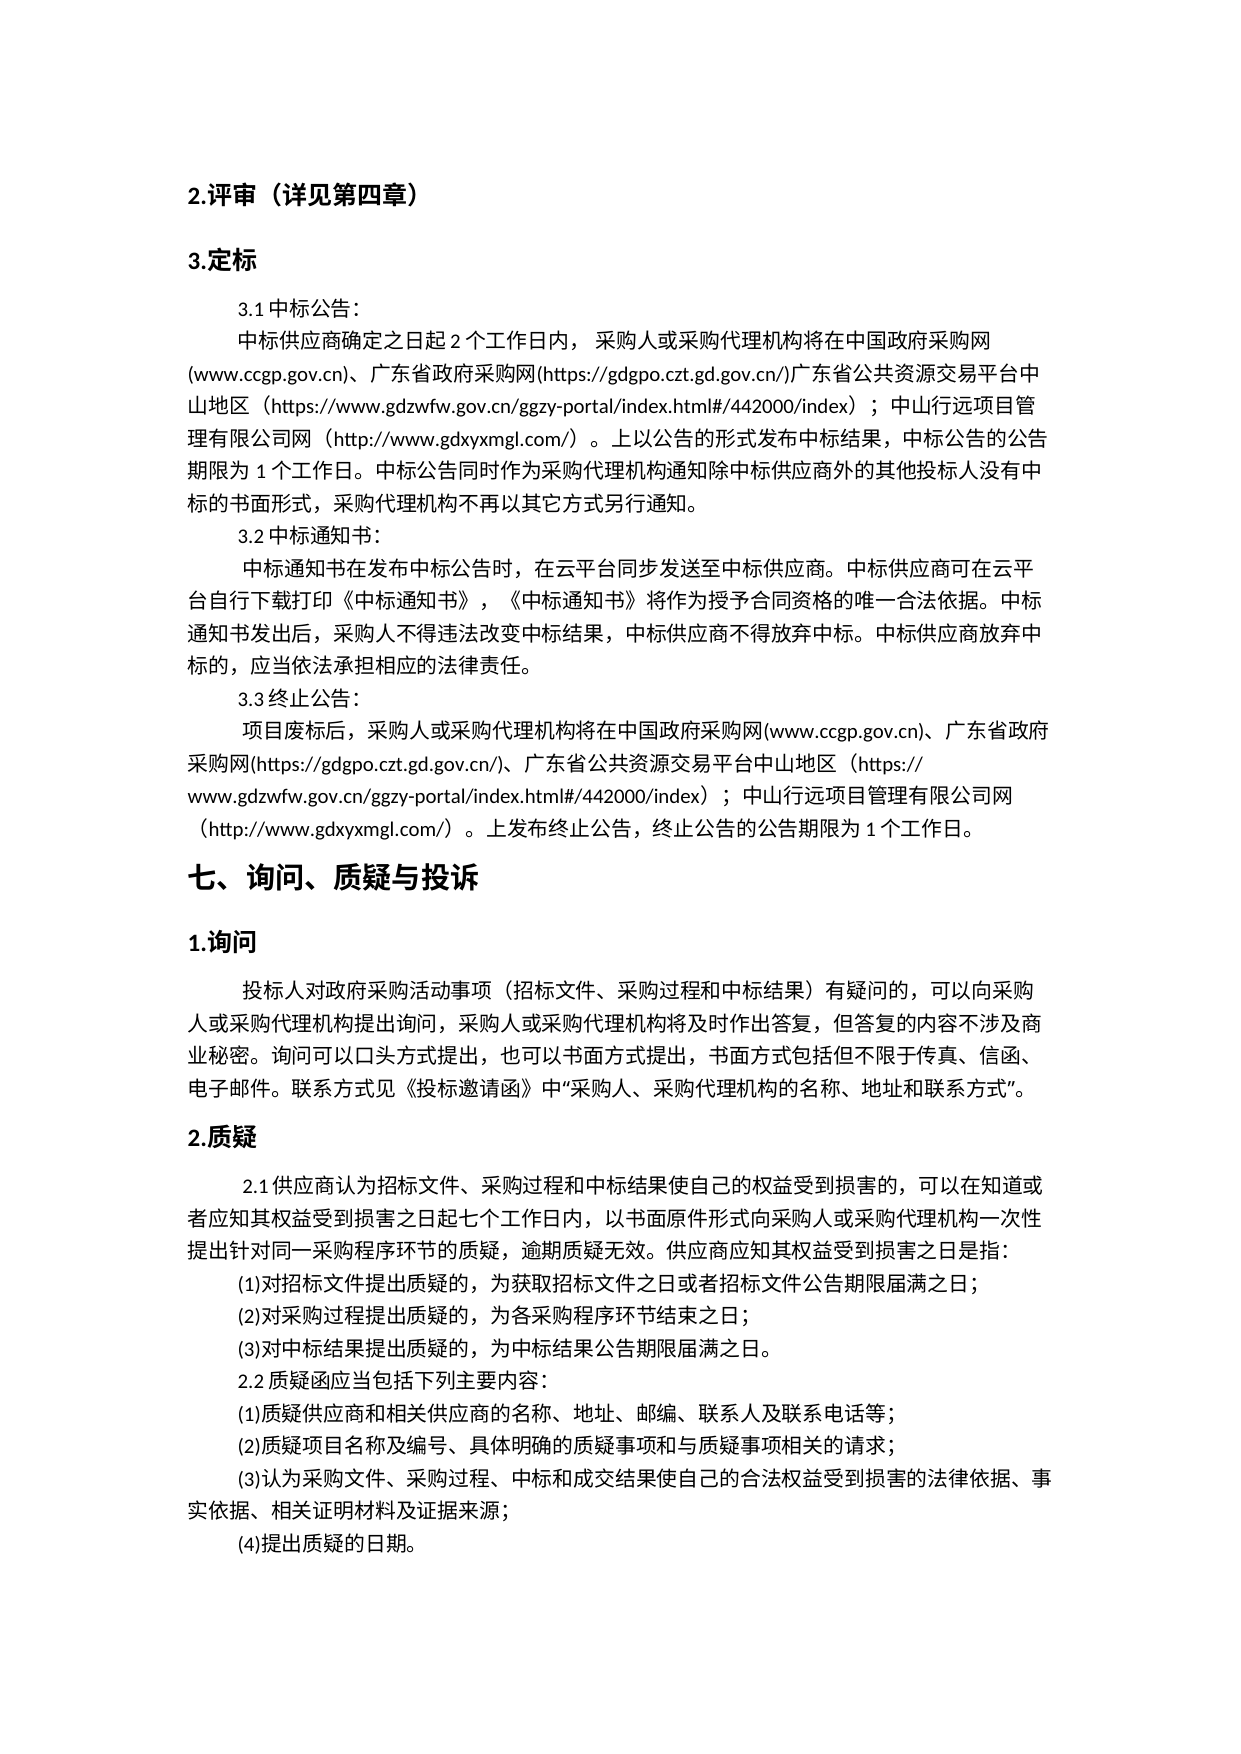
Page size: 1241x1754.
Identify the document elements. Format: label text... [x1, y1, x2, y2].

text 3.定标 [187, 227, 1053, 292]
text 中标通知书在发布中标公告时，在云平台同步发送至中标供应商。中标供应商可在云平台自行下载打印《中标通知书》，《中标通知书》将作为授予合同资格的唯一合法依据。中标通知书发出后，采购人不得违法改变中标结果，中标供应商不得放弃中标。中标供应商放弃中标的，应当依法承担相应的法律责任。 [187, 552, 1053, 682]
text (1)对招标文件提出质疑的，为获取招标文件之日或者招标文件公告期限届满之日； [187, 1267, 1053, 1299]
text 七、询问、质疑与投诉 [187, 844, 1053, 909]
text 项目废标后，采购人或采购代理机构将在中国政府采购网(www.ccgp.gov.cn)、广东省政府采购网(https://gdgpo.czt.gd.gov.cn/)、广东省公共资源交易平台中山地区（https://www.gdzwfw.gov.cn/ggzy-portal/index.html#/442000/index）；中山行远项目管理有限公司网（http://www.gdxyxmgl.com/）。上发布终止公告，终止公告的公告期限为1个工作日。 [187, 714, 1053, 844]
text 3.2中标通知书： [187, 519, 1053, 552]
text (2)质疑项目名称及编号、具体明确的质疑事项和与质疑事项相关的请求； [187, 1429, 1053, 1462]
text 中标供应商确定之日起2个工作日内， 采购人或采购代理机构将在中国政府采购网(www.ccgp.gov.cn)、广东省政府采购网(https://gdgpo.czt.gd.gov.cn/)广东省公共资源交易平台中山地区（https://www.gdzwfw.gov.cn/ggzy-portal/index.html#/442000/index）；中山行远项目管理有限公司网（http://www.gdxyxmgl.com/）。上以公告的形式发布中标结果，中标公告的公告期限为 1 个工作日。中标公告同时作为采购代理机构通知除中标供应商外的其他投标人没有中标的书面形式，采购代理机构不再以其它方式另行通知。 [187, 324, 1053, 519]
text 1.询问 [187, 909, 1053, 974]
text (1)质疑供应商和相关供应商的名称、地址、邮编、联系人及联系电话等； [187, 1397, 1053, 1429]
text (3)对中标结果提出质疑的，为中标结果公告期限届满之日。 [187, 1332, 1053, 1364]
text 2.质疑 [187, 1104, 1053, 1169]
text 3.3终止公告： [187, 682, 1053, 714]
text (2)对采购过程提出质疑的，为各采购程序环节结束之日； [187, 1299, 1053, 1332]
text 2.1供应商认为招标文件、采购过程和中标结果使自己的权益受到损害的，可以在知道或者应知其权益受到损害之日起七个工作日内，以书面原件形式向采购人或采购代理机构一次性提出针对同一采购程序环节的质疑，逾期质疑无效。供应商应知其权益受到损害之日是指： [187, 1169, 1053, 1267]
text 3.1中标公告： [187, 292, 1053, 324]
text (3)认为采购文件、采购过程、中标和成交结果使自己的合法权益受到损害的法律依据、事实依据、相关证明材料及证据来源； [187, 1462, 1053, 1527]
text 2.评审（详见第四章） [187, 162, 1053, 227]
text 投标人对政府采购活动事项（招标文件、采购过程和中标结果）有疑问的，可以向采购人或采购代理机构提出询问，采购人或采购代理机构将及时作出答复，但答复的内容不涉及商业秘密。询问可以口头方式提出，也可以书面方式提出，书面方式包括但不限于传真、信函、电子邮件。联系方式见《投标邀请函》中“采购人、采购代理机构的名称、地址和联系方式”。 [187, 974, 1053, 1104]
text (4)提出质疑的日期。 [187, 1527, 1053, 1559]
text 2.2质疑函应当包括下列主要内容： [187, 1364, 1053, 1397]
